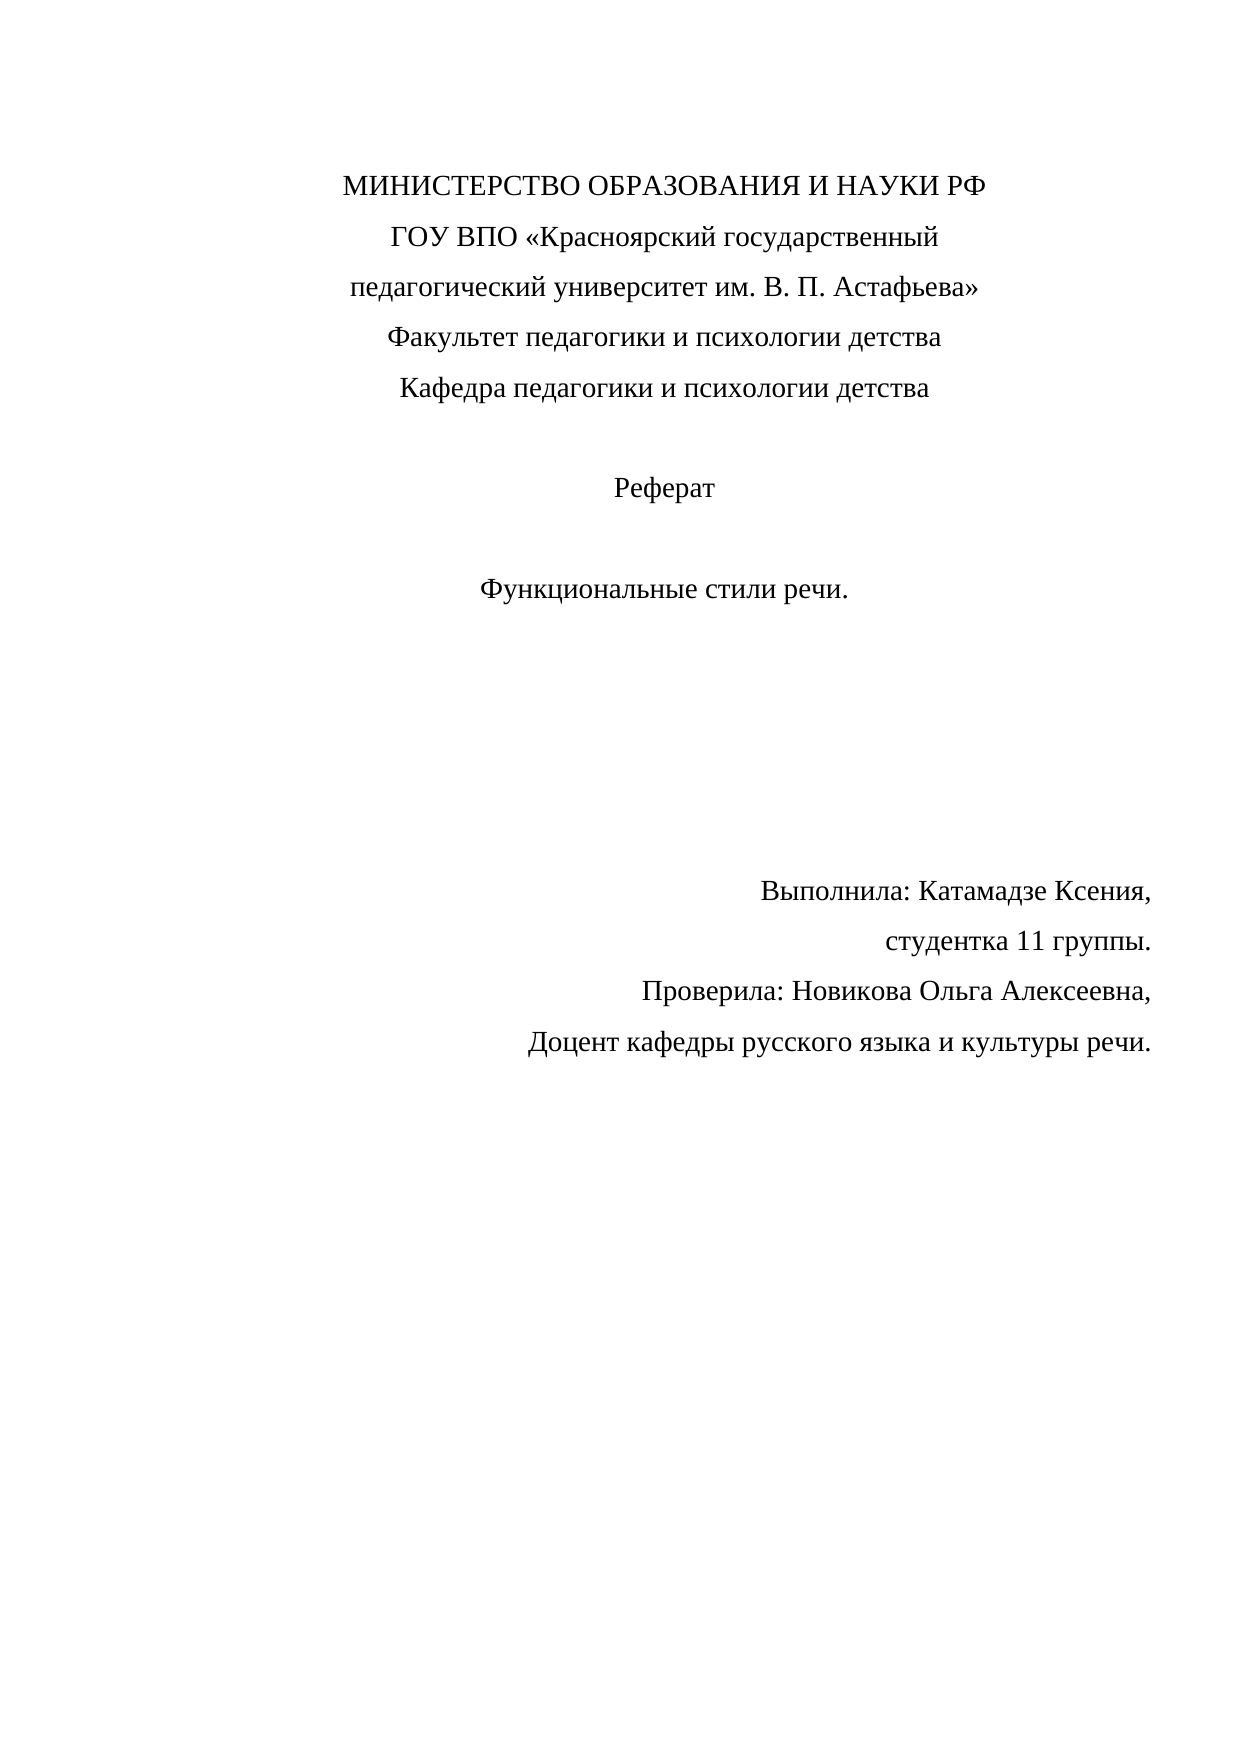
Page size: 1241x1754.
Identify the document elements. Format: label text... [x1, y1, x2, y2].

text Факультет педагогики и психологии детства [177, 319, 1152, 353]
text ГОУ ВПО «Красноярский государственный [177, 219, 1152, 252]
text педагогический университет им. В. П. Астафьева» [177, 269, 1152, 303]
text Реферат [177, 470, 1152, 504]
text Проверила: Новикова Ольга Алексеевна, [177, 973, 1152, 1007]
text МИНИСТЕРСТВО ОБРАЗОВАНИЯ И НАУКИ РФ [177, 168, 1152, 202]
text Доцент кафедры русского языка и культуры речи. [177, 1024, 1152, 1057]
text Функциональные стили речи. [177, 571, 1152, 604]
text студентка 11 группы. [177, 923, 1152, 957]
text Выполнила: Катамадзе Ксения, [177, 873, 1152, 906]
text Кафедра педагогики и психологии детства [177, 370, 1152, 403]
